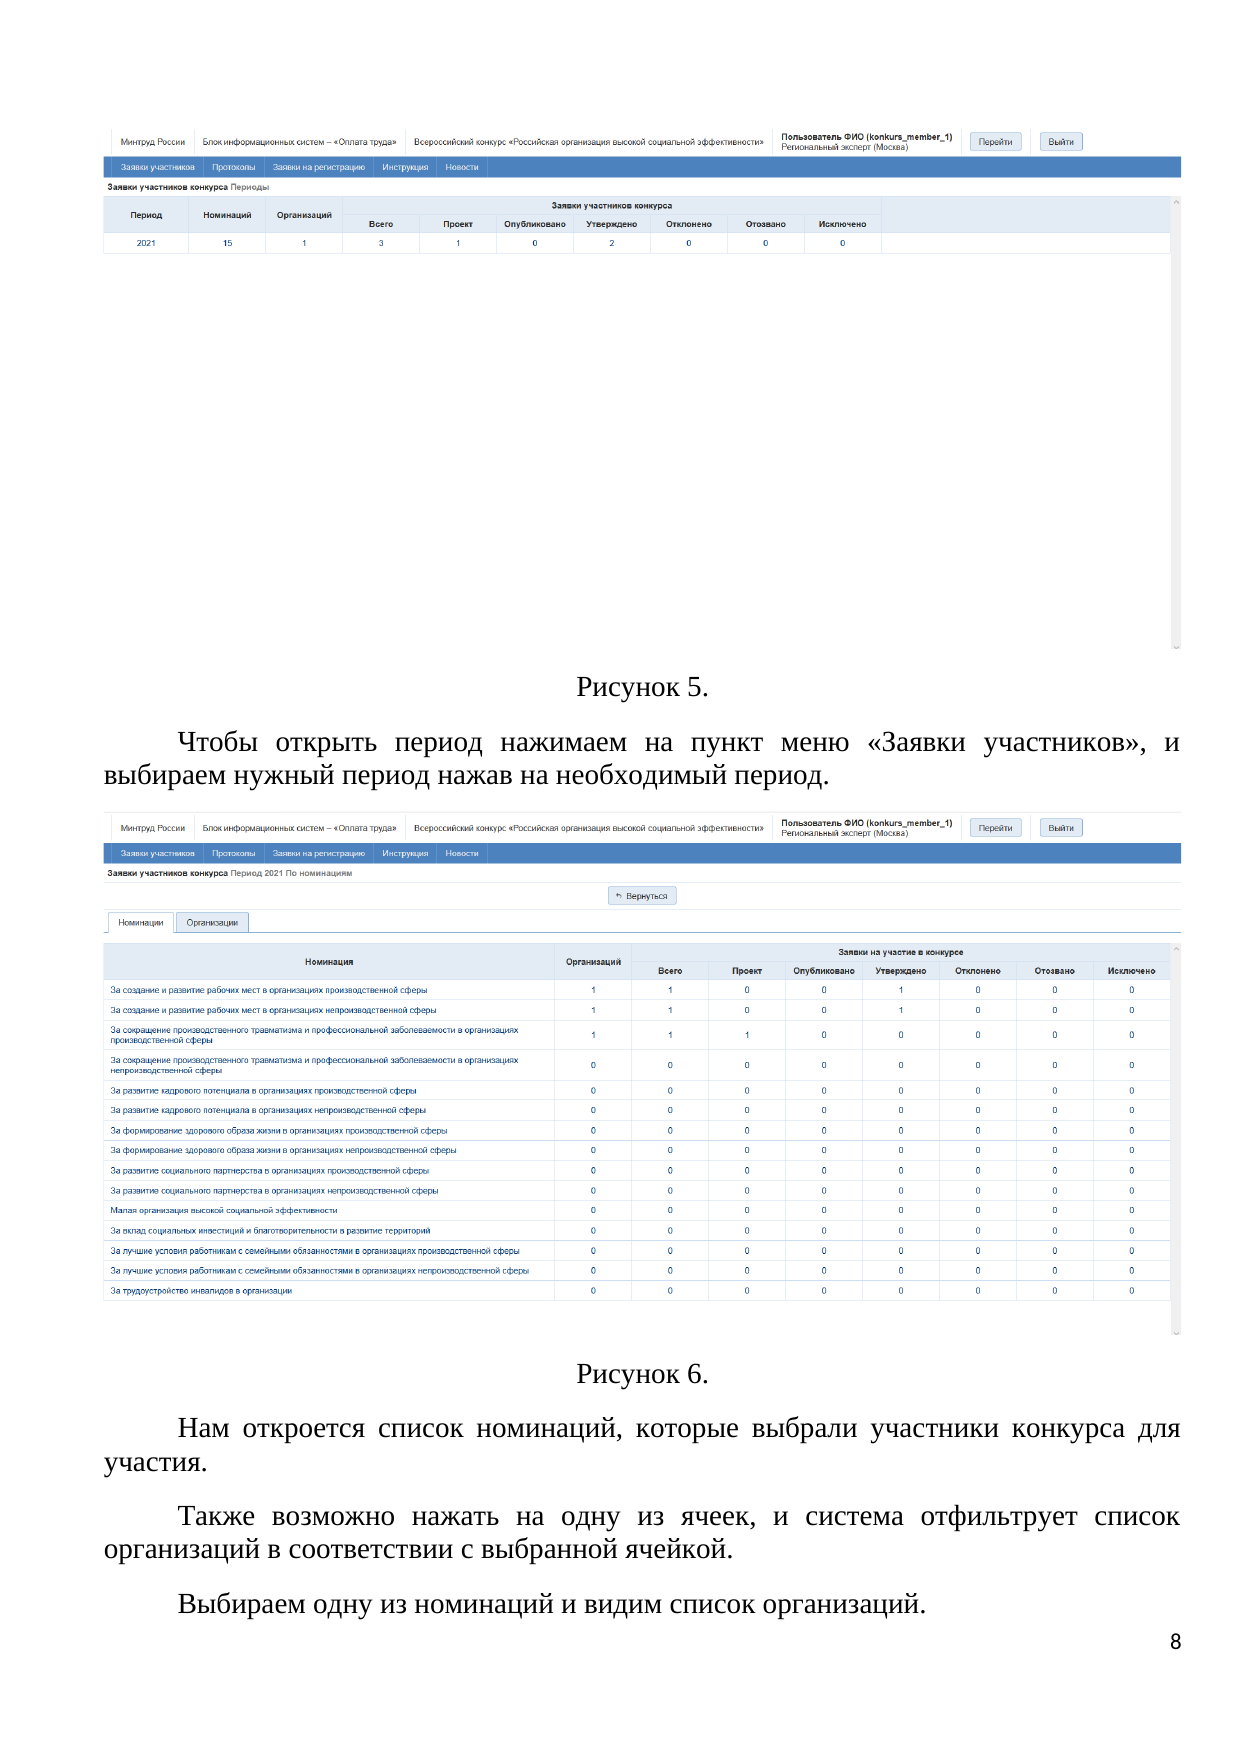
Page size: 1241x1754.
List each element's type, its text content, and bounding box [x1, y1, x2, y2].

text Нам откроется список номинаций, которые выбрали участники конкурса для участия. [103, 1410, 1181, 1477]
text Чтобы открыть период нажимаем на пункт меню «Заявки участников», и выбираем нужный период нажав на необходимый период. [103, 724, 1181, 791]
text Рисунок 6. [103, 1356, 1181, 1389]
text Выбираем одну из номинаций и видим список организаций. [103, 1586, 1181, 1619]
text Рисунок 5. [103, 669, 1181, 703]
picture [103, 126, 1182, 649]
text Также возможно нажать на одну из ячеек, и система отфильтрует список организаций в соответствии с выбранной ячейкой. [103, 1498, 1181, 1565]
picture [103, 811, 1182, 1335]
